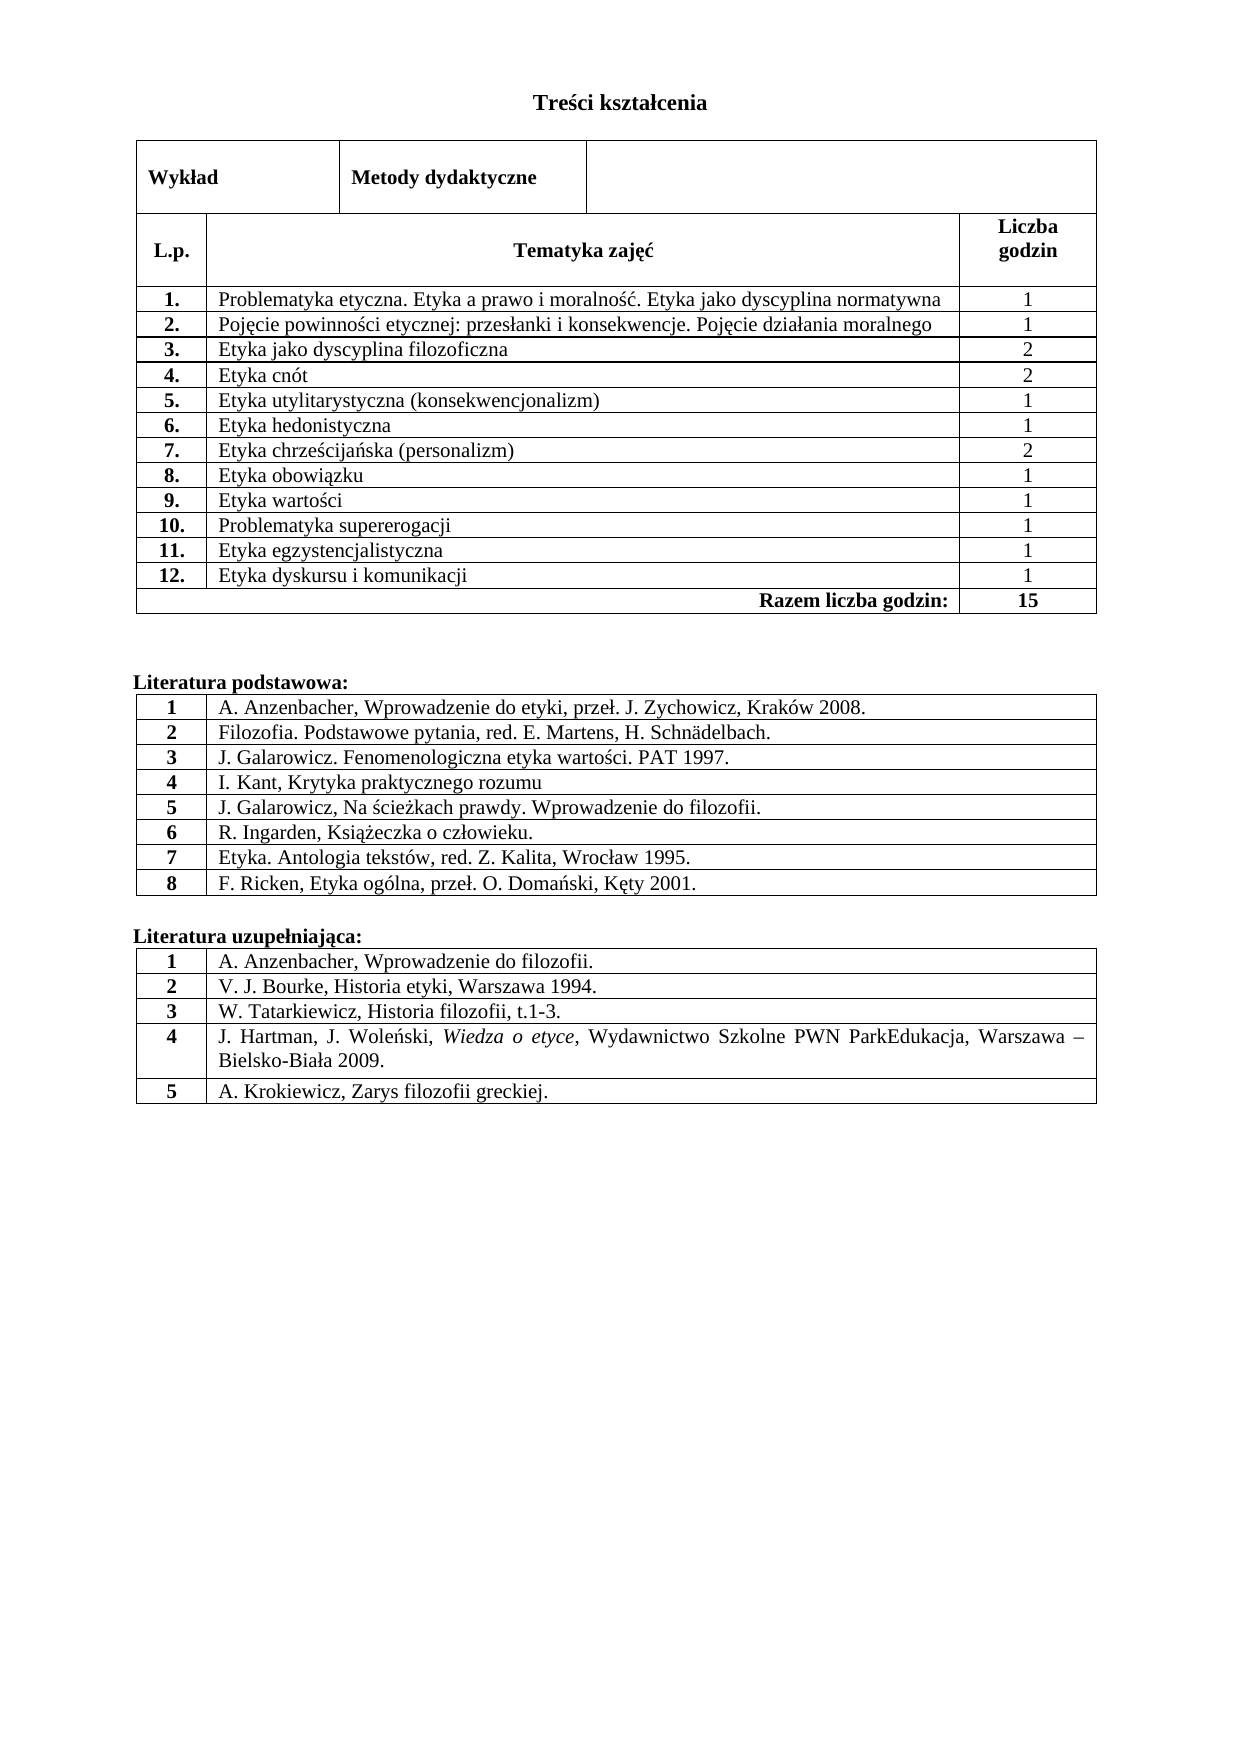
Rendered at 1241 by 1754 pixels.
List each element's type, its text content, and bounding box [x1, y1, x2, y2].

table_cell 6 [137, 820, 206, 844]
table_cell Etyka cnót [207, 363, 959, 387]
table_cell J. Galarowicz. Fenomenologiczna etyka wartości. PAT 1997. [207, 745, 1096, 769]
table_cell Etyka obowiązku [207, 463, 959, 487]
table_cell L.p. [137, 214, 206, 286]
table_cell Etyka utylitarystyczna (konsekwencjonalizm) [207, 388, 959, 412]
table_header A. Anzenbacher, Wprowadzenie do etyki, przeł. J. Zychowicz, Kraków 2008. [207, 695, 1096, 719]
table_cell J. Hartman, J. Woleński, Wiedza o etyce, Wydawnictwo Szkolne PWN ParkEdukacja, Warszawa – Bielsko-Biała 2009. [207, 1024, 1096, 1078]
table_cell 3. [137, 338, 206, 361]
table_cell 6. [137, 413, 206, 437]
table_cell 2 [960, 338, 1096, 361]
table_cell Etyka egzystencjalistyczna [207, 538, 959, 562]
text Treści kształcenia [148, 89, 1092, 115]
table_cell R. Ingarden, Książeczka o człowieku. [207, 820, 1096, 844]
table_cell 5 [137, 1079, 206, 1103]
table_cell 3 [137, 999, 206, 1023]
table_cell 1 [960, 388, 1096, 412]
table_cell 4 [137, 1024, 206, 1078]
table_cell 1 [960, 287, 1096, 311]
table_cell 2 [137, 974, 206, 998]
table_cell 9. [137, 488, 206, 512]
table_cell Etyka dyskursu i komunikacji [207, 563, 959, 587]
table_cell 8 [137, 870, 206, 894]
table_cell 1 [960, 463, 1096, 487]
table_cell 1 [960, 413, 1096, 437]
table_cell 2 [960, 363, 1096, 387]
table_cell Razem liczba godzin: [137, 589, 959, 612]
table_cell 1 [960, 538, 1096, 562]
table_cell 1 [960, 563, 1096, 587]
table_cell F. Ricken, Etyka ogólna, przeł. O. Domański, Kęty 2001. [207, 870, 1096, 894]
table_cell Pojęcie powinności etycznej: przesłanki i konsekwencje. Pojęcie działania moralnego [207, 312, 959, 336]
text Literatura podstawowa: [133, 669, 1092, 694]
table_cell Liczba godzin [960, 214, 1096, 286]
table_header [587, 141, 1096, 213]
text Literatura uzupełniająca: [133, 923, 1092, 948]
table_cell 2 [137, 720, 206, 744]
table_header 1 [137, 695, 206, 719]
table_cell J. Galarowicz, Na ścieżkach prawdy. Wprowadzenie do filozofii. [207, 795, 1096, 819]
table_cell 5 [137, 795, 206, 819]
table_cell 2. [137, 312, 206, 336]
table_header 1 [137, 949, 206, 973]
table_cell 1. [137, 287, 206, 311]
table_cell 8. [137, 463, 206, 487]
table_cell Etyka. Antologia tekstów, red. Z. Kalita, Wrocław 1995. [207, 845, 1096, 869]
table_cell 1 [960, 488, 1096, 512]
table_cell Tematyka zajęć [207, 214, 959, 286]
table_cell 7 [137, 845, 206, 869]
table_cell Etyka jako dyscyplina filozoficzna [207, 338, 959, 361]
table_cell Problematyka supererogacji [207, 513, 959, 537]
table_cell 7. [137, 438, 206, 462]
table_header Wykład [137, 141, 339, 213]
table_cell Etyka wartości [207, 488, 959, 512]
table_header A. Anzenbacher, Wprowadzenie do filozofii. [207, 949, 1096, 973]
table_cell 10. [137, 513, 206, 537]
table_cell Etyka hedonistyczna [207, 413, 959, 437]
table_cell 4. [137, 363, 206, 387]
table_cell 15 [960, 589, 1096, 612]
table_cell V. J. Bourke, Historia etyki, Warszawa 1994. [207, 974, 1096, 998]
table_cell 1 [960, 513, 1096, 537]
table_cell A. Krokiewicz, Zarys filozofii greckiej. [207, 1079, 1096, 1103]
table_cell Kant, Krytyka praktycznego rozumu [207, 770, 1096, 794]
table_cell W. Tatarkiewicz, Historia filozofii, t.1-3. [207, 999, 1096, 1023]
table_cell Etyka chrześcijańska (personalizm) [207, 438, 959, 462]
table_cell 3 [137, 745, 206, 769]
table_cell 11. [137, 538, 206, 562]
table_cell 4 [137, 770, 206, 794]
table_cell Problematyka etyczna. Etyka a prawo i moralność. Etyka jako dyscyplina normatywna [207, 287, 959, 311]
table_cell 1 [960, 312, 1096, 336]
table_cell 5. [137, 388, 206, 412]
table_header Metody dydaktyczne [340, 141, 586, 213]
table_cell Filozofia. Podstawowe pytania, red. E. Martens, H. Schnädelbach. [207, 720, 1096, 744]
table_cell 2 [960, 438, 1096, 462]
table_cell 12. [137, 563, 206, 587]
